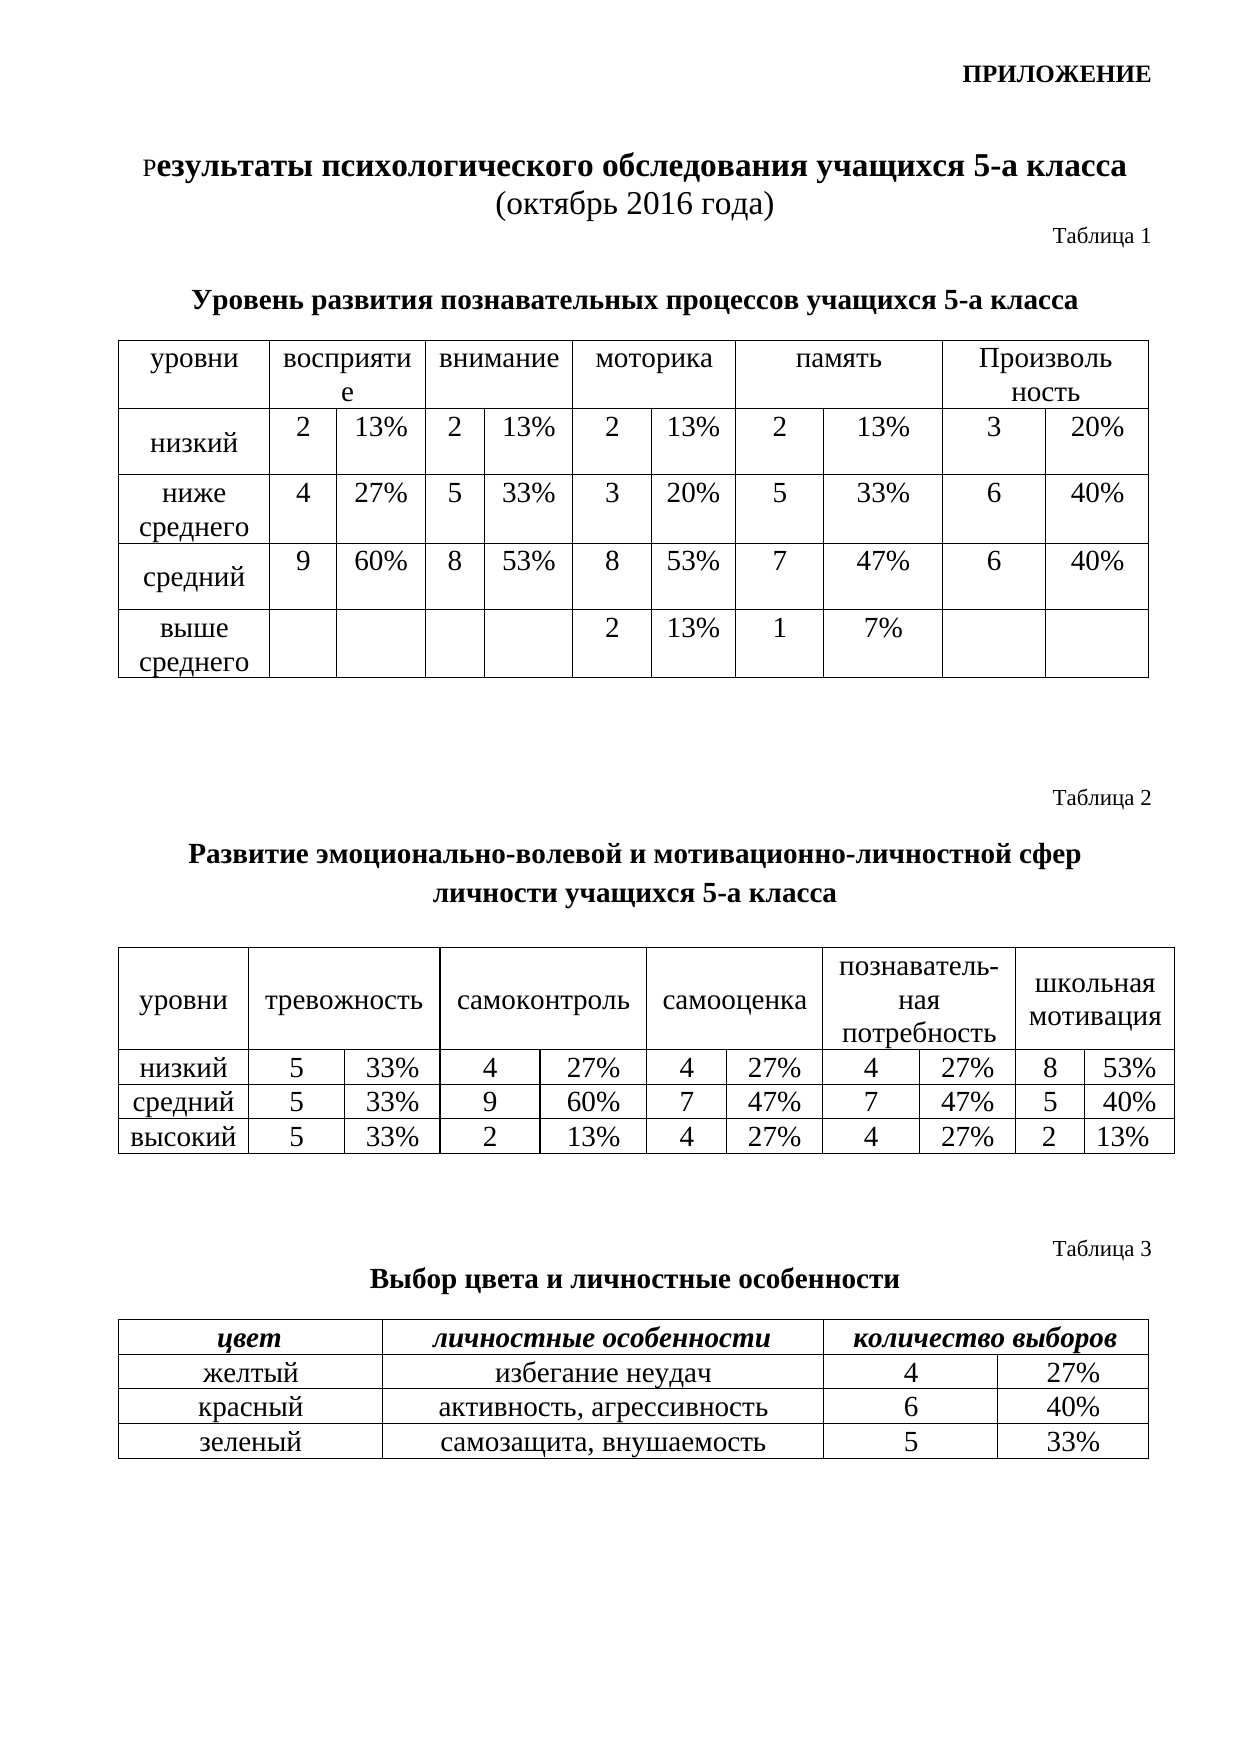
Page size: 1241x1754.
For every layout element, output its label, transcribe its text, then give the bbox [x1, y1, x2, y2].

table_cell низкий [119, 1050, 248, 1083]
table_cell 3 [573, 475, 651, 542]
table_cell 33% [345, 1119, 439, 1153]
table_header самооценка [647, 948, 822, 1049]
table_cell 4 [270, 475, 336, 542]
table_cell 5 [824, 1424, 997, 1457]
table_header восприятие [270, 341, 425, 408]
table_cell 2 [270, 409, 336, 474]
table_cell 6 [943, 544, 1045, 609]
table_cell 5 [1016, 1085, 1084, 1118]
table_cell 8 [573, 544, 651, 609]
subtitle Таблица 3 [118, 1235, 1152, 1262]
table_cell 40% [998, 1389, 1148, 1423]
table_cell 3 [943, 409, 1045, 474]
table_cell 13% [652, 409, 735, 474]
subtitle Выбор цвета и личностные особенности [118, 1262, 1152, 1295]
table_cell 6 [943, 475, 1045, 542]
table_cell 13% [1085, 1119, 1174, 1153]
table_header внимание [426, 341, 572, 408]
table_cell [1046, 610, 1148, 677]
table_cell 13% [485, 409, 572, 474]
table_cell желтый [119, 1355, 382, 1388]
table_cell 27% [727, 1050, 822, 1083]
table_header моторика [573, 341, 735, 408]
table_cell 60% [541, 1085, 646, 1118]
table_cell средний [119, 1085, 248, 1118]
text Таблица 1 [118, 222, 1152, 248]
table_cell 2 [441, 1119, 539, 1153]
table_cell 27% [920, 1119, 1015, 1153]
table_cell ниже среднего [119, 475, 269, 542]
table_cell 7 [736, 544, 823, 609]
table_cell 33% [998, 1424, 1148, 1457]
text (октябрь 2016 года) [118, 184, 1152, 222]
table_cell 2 [426, 409, 484, 474]
table_header память [736, 341, 942, 408]
table_header цвет [119, 1320, 382, 1354]
table_cell 53% [652, 544, 735, 609]
table_cell 33% [485, 475, 572, 542]
table_cell 47% [920, 1085, 1015, 1118]
table_cell 5 [249, 1050, 344, 1083]
table_cell красный [119, 1389, 382, 1423]
table_cell 33% [345, 1085, 439, 1118]
table_cell 5 [426, 475, 484, 542]
table_cell 13% [541, 1119, 646, 1153]
table_header самоконтроль [441, 948, 646, 1049]
table_header уровни [119, 341, 269, 408]
table_cell 20% [1046, 409, 1148, 474]
table_cell 2 [736, 409, 823, 474]
table_cell зеленый [119, 1424, 382, 1457]
table_cell [337, 610, 425, 677]
table_cell 8 [1016, 1050, 1084, 1083]
table_header личностные особенности [383, 1320, 823, 1354]
table_cell 2 [573, 409, 651, 474]
table_cell 4 [647, 1119, 726, 1153]
table_cell 40% [1046, 475, 1148, 542]
text Таблица 2 [118, 784, 1152, 810]
table_cell 53% [1085, 1050, 1174, 1083]
table_cell 4 [823, 1119, 919, 1153]
table_header школьная мотивация [1016, 948, 1174, 1049]
table_header количество выборов [824, 1320, 1148, 1354]
table_cell [943, 610, 1045, 677]
table_cell 27% [541, 1050, 646, 1083]
table_cell самозащита, внушаемость [383, 1424, 823, 1457]
table_cell 27% [998, 1355, 1148, 1388]
table_cell 13% [652, 610, 735, 677]
table_cell 13% [337, 409, 425, 474]
text ПРИЛОЖЕНИЕ [118, 59, 1152, 88]
table_header тревожность [249, 948, 439, 1049]
table_cell 40% [1046, 544, 1148, 609]
table_header Произволь ность [943, 341, 1148, 408]
table_cell 27% [727, 1119, 822, 1153]
table_cell 8 [426, 544, 484, 609]
table_cell избегание неудач [383, 1355, 823, 1388]
table_cell 5 [249, 1085, 344, 1118]
text личности учащихся 5-а класса [118, 875, 1152, 909]
table_cell 2 [573, 610, 651, 677]
table_cell 33% [345, 1050, 439, 1083]
table_header уровни [119, 948, 248, 1049]
subtitle Развитие эмоционально-волевой и мотивационно-личностной сфер [118, 837, 1152, 870]
table_cell 5 [736, 475, 823, 542]
table_cell 33% [824, 475, 942, 542]
table_cell 4 [823, 1050, 919, 1083]
table_cell 1 [736, 610, 823, 677]
table_cell высокий [119, 1119, 248, 1153]
table_cell 20% [652, 475, 735, 542]
table_cell 4 [824, 1355, 997, 1388]
table_cell 53% [485, 544, 572, 609]
table_cell [426, 610, 484, 677]
table_cell [485, 610, 572, 677]
table_cell 27% [337, 475, 425, 542]
table_cell низкий [119, 409, 269, 474]
table_cell 9 [270, 544, 336, 609]
table_cell 7% [824, 610, 942, 677]
table_cell выше среднего [119, 610, 269, 677]
table_cell 40% [1085, 1085, 1174, 1118]
table_cell средний [119, 544, 269, 609]
table_cell 9 [441, 1085, 539, 1118]
table_cell 7 [823, 1085, 919, 1118]
table_cell 47% [824, 544, 942, 609]
table_cell [270, 610, 336, 677]
subtitle Уровень развития познавательных процессов учащихся 5-а класса [118, 282, 1152, 315]
table_cell 13% [824, 409, 942, 474]
table_cell 60% [337, 544, 425, 609]
table_cell активность, агрессивность [383, 1389, 823, 1423]
table_cell 4 [647, 1050, 726, 1083]
table_cell 4 [441, 1050, 539, 1083]
table_cell 27% [920, 1050, 1015, 1083]
text Результаты психологического обследования учащихся 5-а класса [118, 145, 1152, 184]
table_cell 2 [1016, 1119, 1084, 1153]
table_cell 6 [824, 1389, 997, 1423]
table_cell 47% [727, 1085, 822, 1118]
table_cell 7 [647, 1085, 726, 1118]
table_header познаватель-ная потребность [823, 948, 1015, 1049]
table_cell 5 [249, 1119, 344, 1153]
